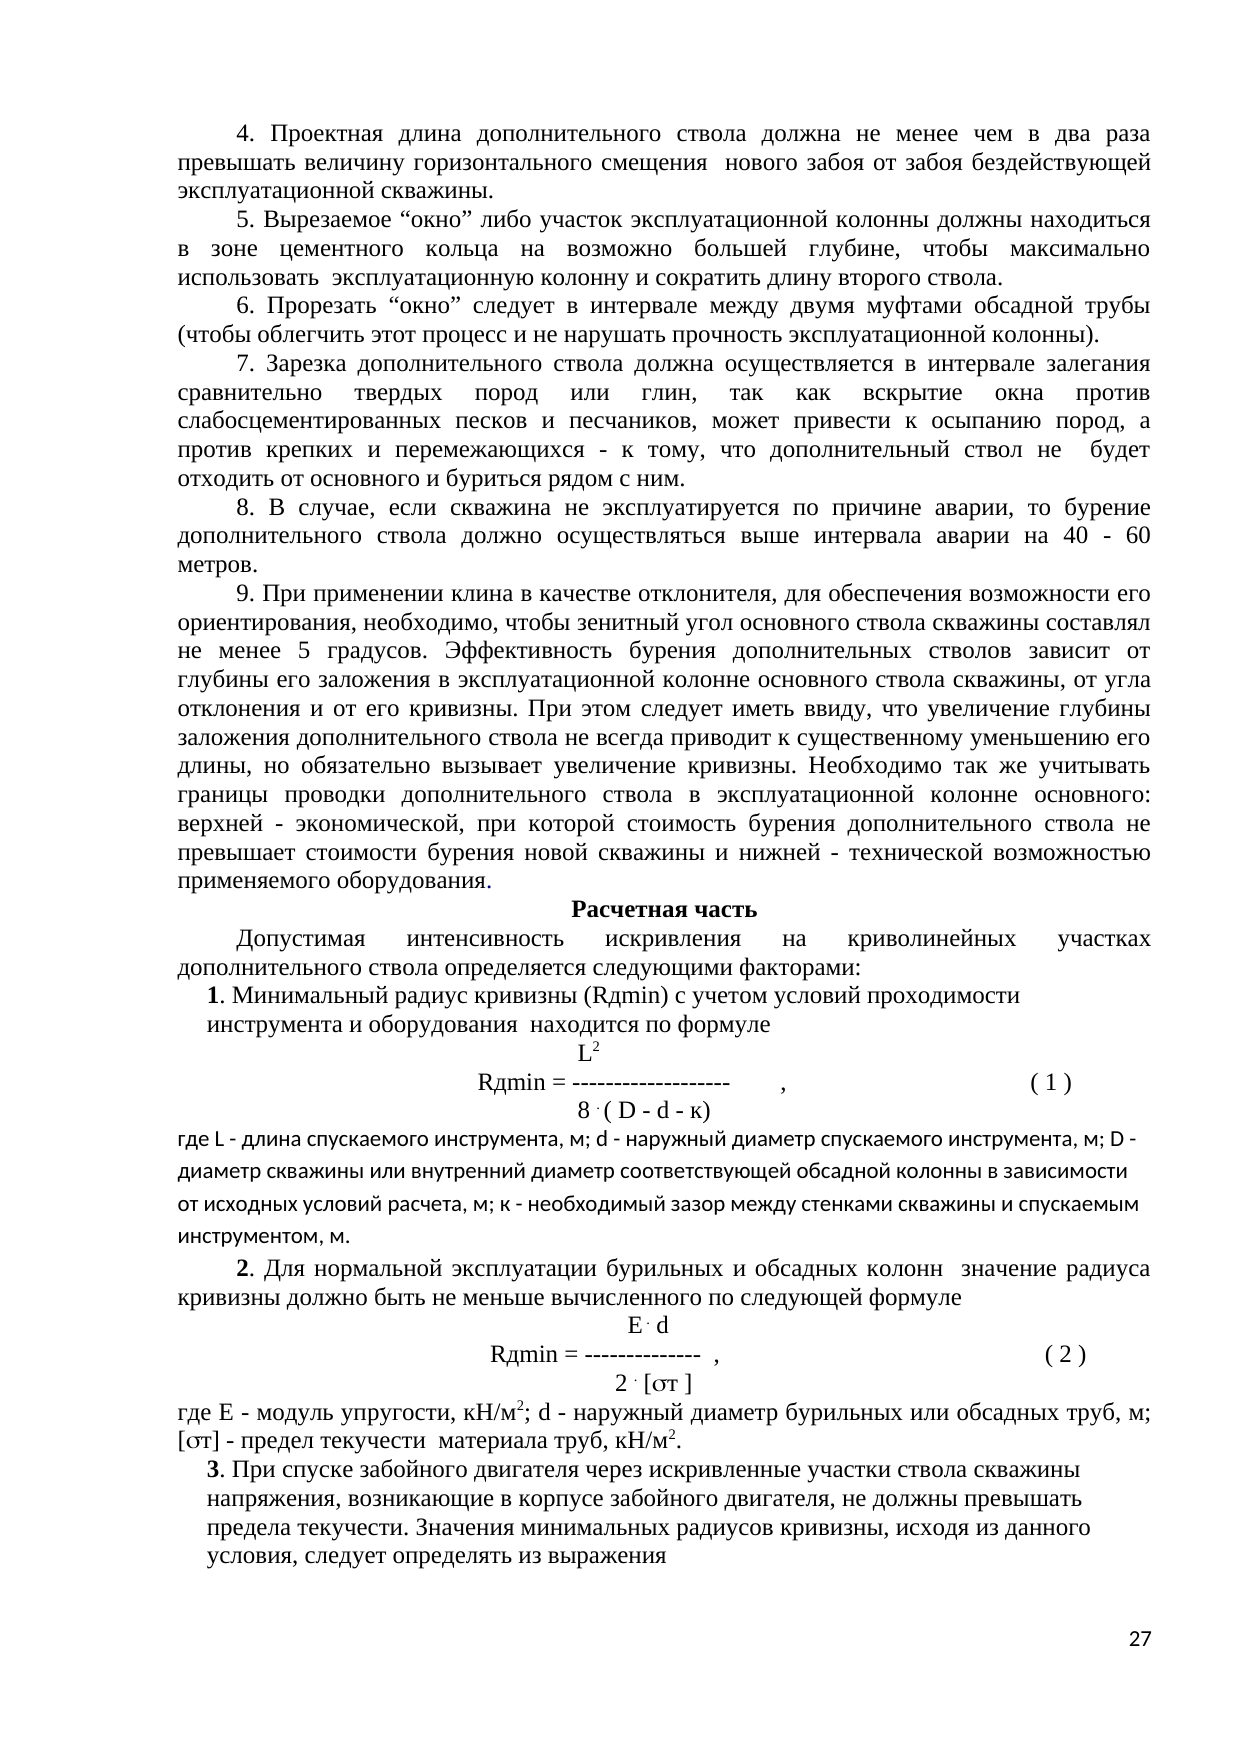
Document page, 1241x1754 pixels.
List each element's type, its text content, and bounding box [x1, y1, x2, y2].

text 5. Вырезаемое “окно” либо участок эксплуатационной колонны должны находиться в зоне цементного кольца на возможно большей глубине, чтобы максимально использовать эксплуатационную колонну и сократить длину второго ствола. [177, 204, 1152, 291]
text E . d [177, 1311, 1152, 1339]
text Допустимая интенсивность искривления на криволинейных участках дополнительного ствола определяется следующими факторами: [177, 923, 1152, 981]
text где L - длина спускаемого инструмента, м; d - наружный диаметр спускаемого инструмента, м; D - диаметр скважины или внутренний диаметр соответствующей обсадной колонны в зависимости от исходных условий расчета, м; к - необходимый зазор между стенками скважины и спускаемым инструментом, м. [177, 1124, 1152, 1249]
text 7. Зарезка дополнительного ствола должна осуществляется в интервале залегания сравнительно твердых пород или глин, так как вскрытие окна против слабосцементированных песков и песчаников, может привести к осыпанию пород, а против крепких и перемежающихся - к тому, что дополнительный ствол не будет отходить от основного и буриться рядом с ним. [177, 348, 1152, 492]
text 1. Минимальный радиус кривизны (Rдmin) с учетом условий проходимости инструмента и оборудования находится по формуле [207, 981, 1152, 1038]
text L2 [177, 1038, 1152, 1067]
text 9. При применении клина в качестве отклонителя, для обеспечения возможности его ориентирования, необходимо, чтобы зенитный угол основного ствола скважины составлял не менее 5 градусов. Эффективность бурения дополнительных стволов зависит от глубины его заложения в эксплуатационной колонне основного ствола скважины, от угла отклонения и от его кривизны. При этом следует иметь ввиду, что увеличение глубины заложения дополнительного ствола не всегда приводит к существенному уменьшению его длины, но обязательно вызывает увеличение кривизны. Необходимо так же учитывать границы проводки дополнительного ствола в эксплуатационной колонне основного: верхней - экономической, при которой стоимость бурения дополнительного ствола не превышает стоимости бурения новой скважины и нижней - технической возможностью применяемого оборудования. [177, 578, 1152, 894]
text 2 . [т ] [177, 1368, 1152, 1397]
text Расчетная часть [177, 894, 1152, 923]
text 8 . ( D - d - к) [177, 1096, 1152, 1124]
text 2. Для нормальной эксплуатации бурильных и обсадных колонн значение радиуса кривизны должно быть не меньше вычисленного по следующей формуле [177, 1253, 1152, 1311]
text 8. В случае, если скважина не эксплуатируется по причине аварии, то бурение дополнительного ствола должно осуществляться выше интервала аварии на 40 - . [177, 492, 1152, 578]
text Rдmin = -------------- , ( 2 ) [177, 1339, 1152, 1368]
text 3. При спуске забойного двигателя через искривленные участки ствола скважины напряжения, возникающие в корпусе забойного двигателя, не должны превышать предела текучести. Значения минимальных радиусов кривизны, исходя из данного условия, следует определять из выражения [207, 1454, 1152, 1569]
text 4. Проектная длина дополнительного ствола должна не менее чем в два раза превышать величину горизонтального смещения нового забоя от забоя бездействующей эксплуатационной скважины. [177, 118, 1152, 204]
text Rдmin = ------------------- , ( 1 ) [177, 1067, 1152, 1096]
text где Е - модуль упругости, кН/м2; d - наружный диаметр бурильных или обсадных труб, м; [т] - предел текучести материала труб, кН/м2. [177, 1397, 1152, 1454]
text 6. Прорезать “окно” следует в интервале между двумя муфтами обсадной трубы (чтобы облегчить этот процесс и не нарушать прочность эксплуатационной колонны). [177, 291, 1152, 348]
